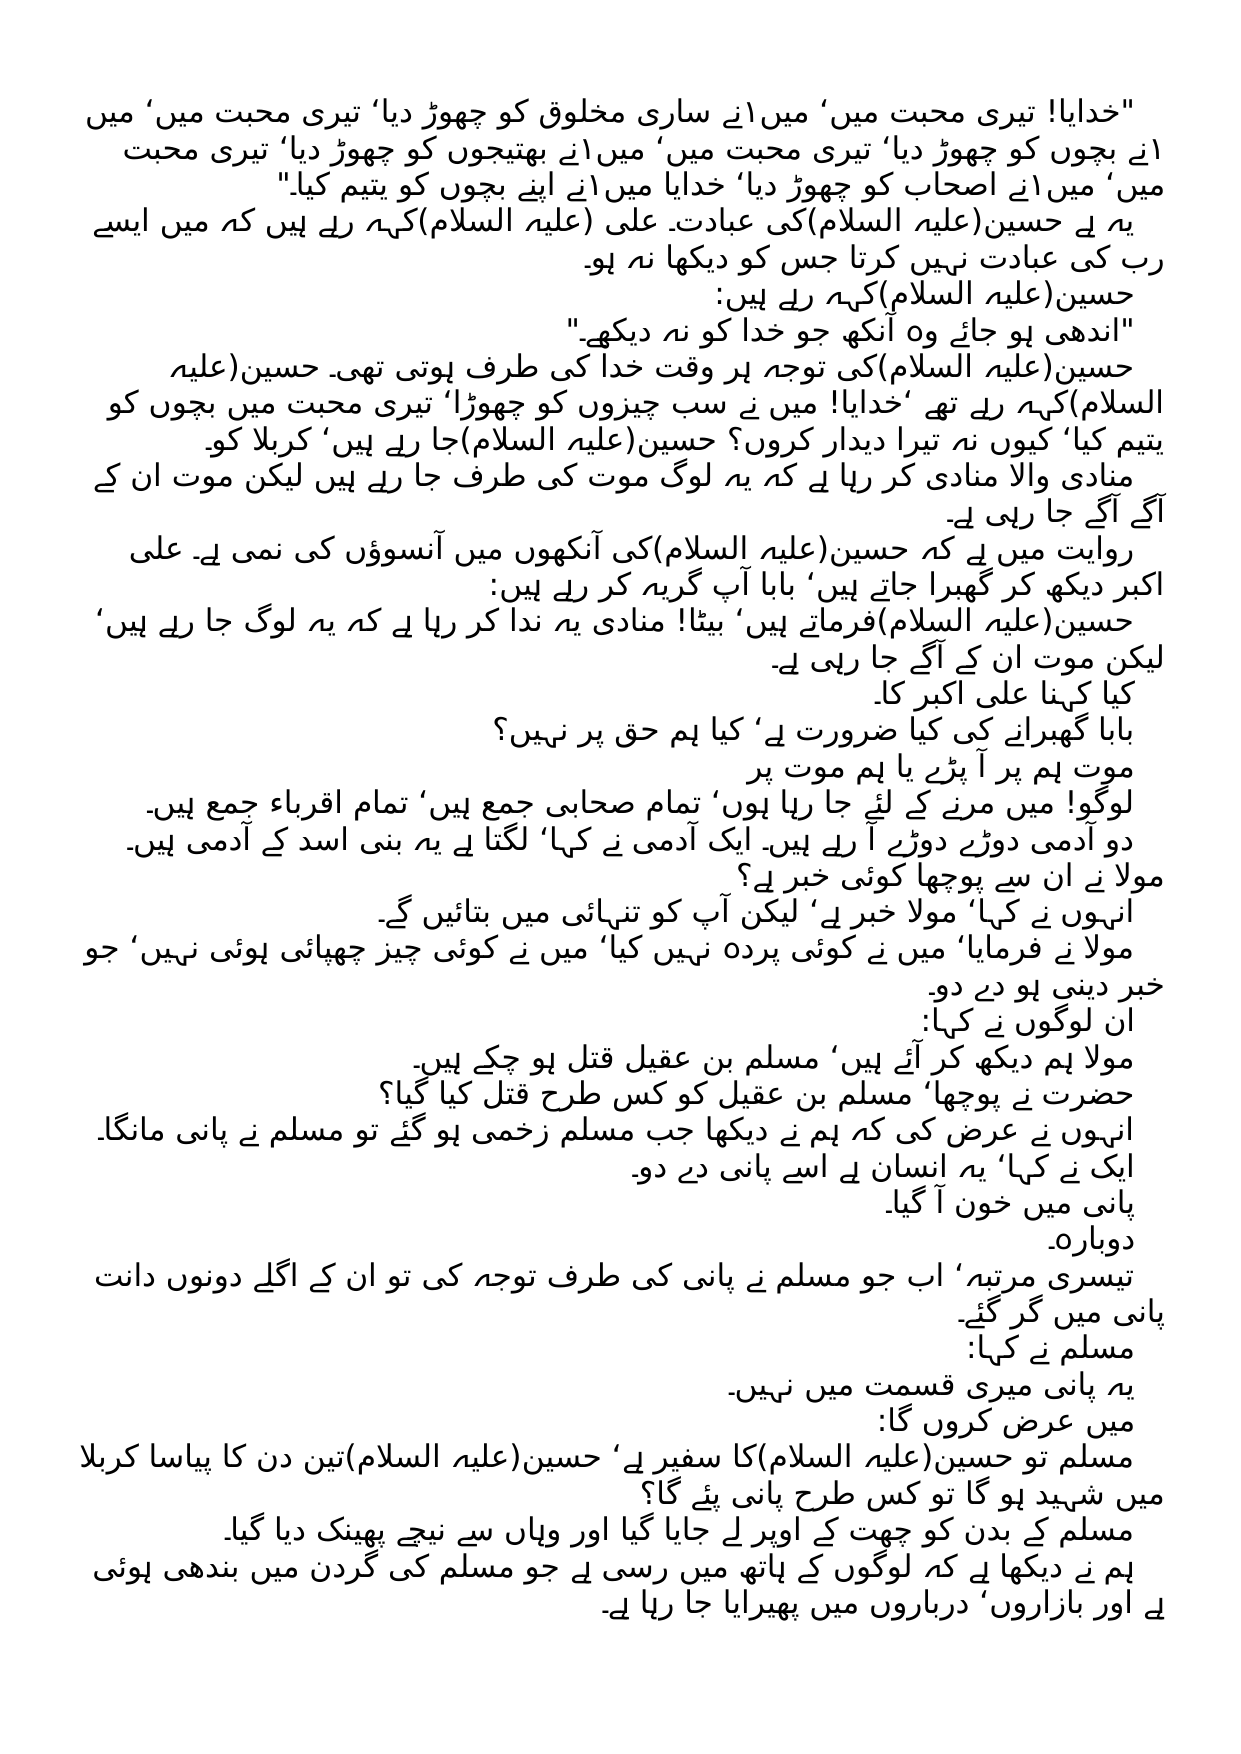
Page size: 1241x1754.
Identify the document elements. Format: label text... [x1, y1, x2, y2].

text بابا گھبرانے کی کیا ضرورت ہے‘ کیا ہم حق پر نہیں؟ [75, 712, 1165, 748]
text حضرت نے پوچھا‘ مسلم بن عقیل کو کس طرح قتل کیا گیا؟ [75, 1075, 1165, 1112]
text یہ ہے حسین(علیہ السلام)کی عبادت۔ علی (علیہ السلام)کہہ رہے ہیں کہ میں ایسے رب کی عبادت نہیں کرتا جس کو دیکھا نہ ہو۔ [75, 203, 1165, 276]
text مسلم کے بدن کو چھت کے اوپر لے جایا گیا اور وہاں سے نیچے پھینک دیا گیا۔ [75, 1512, 1165, 1548]
text حسین(علیہ السلام)فرماتے ہیں‘ بیٹا! منادی یہ ندا کر رہا ہے کہ یہ لوگ جا رہے ہیں‘ لیکن موت ان کے آگے جا رہی ہے۔ [75, 603, 1165, 675]
text مولا ہم دیکھ کر آئے ہیں‘ مسلم بن عقیل قتل ہو چکے ہیں۔ [75, 1039, 1165, 1075]
text مسلم نے کہا: [75, 1330, 1165, 1366]
text تیسری مرتبہ‘ اب جو مسلم نے پانی کی طرف توجہ کی تو ان کے اگلے دونوں دانت پانی میں گر گئے۔ [75, 1257, 1165, 1330]
text لوگو! میں مرنے کے لئے جا رہا ہوں‘ تمام صحابی جمع ہیں‘ تمام اقرباء جمع ہیں۔ [75, 784, 1165, 821]
text ایک نے کہا‘ یہ انسان ہے اسے پانی دے دو۔ [75, 1148, 1165, 1184]
text "خدایا! تیری محبت میں‘ میں۱نے ساری مخلوق کو چھوڑ دیا‘ تیری محبت میں‘ میں۱نے بچوں کو چھوڑ دیا‘ تیری محبت میں‘ میں۱نے بھتیجوں کو چھوڑ دیا‘ تیری محبت میں‘ میں۱نے اصحاب کو چھوڑ دیا‘ خدایا میں۱نے اپنے بچوں کو یتیم کیا۔" [75, 94, 1165, 203]
text میں عرض کروں گا: [75, 1402, 1165, 1439]
text انہوں نے عرض کی کہ ہم نے دیکھا جب مسلم زخمی ہو گئے تو مسلم نے پانی مانگا۔ [75, 1112, 1165, 1148]
text مسلم تو حسین(علیہ السلام)کا سفیر ہے‘ حسین(علیہ السلام)تین دن کا پیاسا کربلا میں شہید ہو گا تو کس طرح پانی پئے گا؟ [75, 1439, 1165, 1512]
text ان لوگوں نے کہا: [75, 1003, 1165, 1039]
text مولا نے فرمایا‘ میں نے کوئی پردہ نہیں کیا‘ میں نے کوئی چیز چھپائی ہوئی نہیں‘ جو خبر دینی ہو دے دو۔ [75, 930, 1165, 1003]
text انہوں نے کہا‘ مولا خبر ہے‘ لیکن آپ کو تنہائی میں بتائیں گے۔ [75, 893, 1165, 930]
text کیا کہنا علی اکبر کا۔ [75, 675, 1165, 712]
text ہم نے دیکھا ہے کہ لوگوں کے ہاتھ میں رسی ہے جو مسلم کی گردن میں بندھی ہوئی ہے اور بازاروں‘ درباروں میں پھیرایا جا رہا ہے۔ [75, 1548, 1165, 1621]
text روایت میں ہے کہ حسین(علیہ السلام)کی آنکھوں میں آنسوؤں کی نمی ہے۔ علی اکبر دیکھ کر گھبرا جاتے ہیں‘ بابا آپ گریہ کر رہے ہیں: [75, 530, 1165, 603]
text موت ہم پر آ پڑے یا ہم موت پر [75, 748, 1165, 784]
text پانی میں خون آ گیا۔ [75, 1184, 1165, 1221]
text دو آدمی دوڑے دوڑے آ رہے ہیں۔ ایک آدمی نے کہا‘ لگتا ہے یہ بنی اسد کے آدمی ہیں۔ مولا نے ان سے پوچھا کوئی خبر ہے؟ [75, 821, 1165, 893]
text منادی والا منادی کر رہا ہے کہ یہ لوگ موت کی طرف جا رہے ہیں لیکن موت ان کے آگے آگے جا رہی ہے۔ [75, 457, 1165, 530]
text حسین(علیہ السلام)کی توجہ ہر وقت خدا کی طرف ہوتی تھی۔ حسین(علیہ السلام)کہہ رہے تھے ‘خدایا! میں نے سب چیزوں کو چھوڑا‘ تیری محبت میں بچوں کو یتیم کیا‘ کیوں نہ تیرا دیدار کروں؟ حسین(علیہ السلام)جا رہے ہیں‘ کربلا کو۔ [75, 348, 1165, 457]
text حسین(علیہ السلام)کہہ رہے ہیں: [75, 276, 1165, 312]
text یہ پانی میری قسمت میں نہیں۔ [75, 1366, 1165, 1402]
text دوبارہ۔ [75, 1221, 1165, 1257]
text "اندھی ہو جائے وہ آنکھ جو خدا کو نہ دیکھے۔" [75, 312, 1165, 348]
